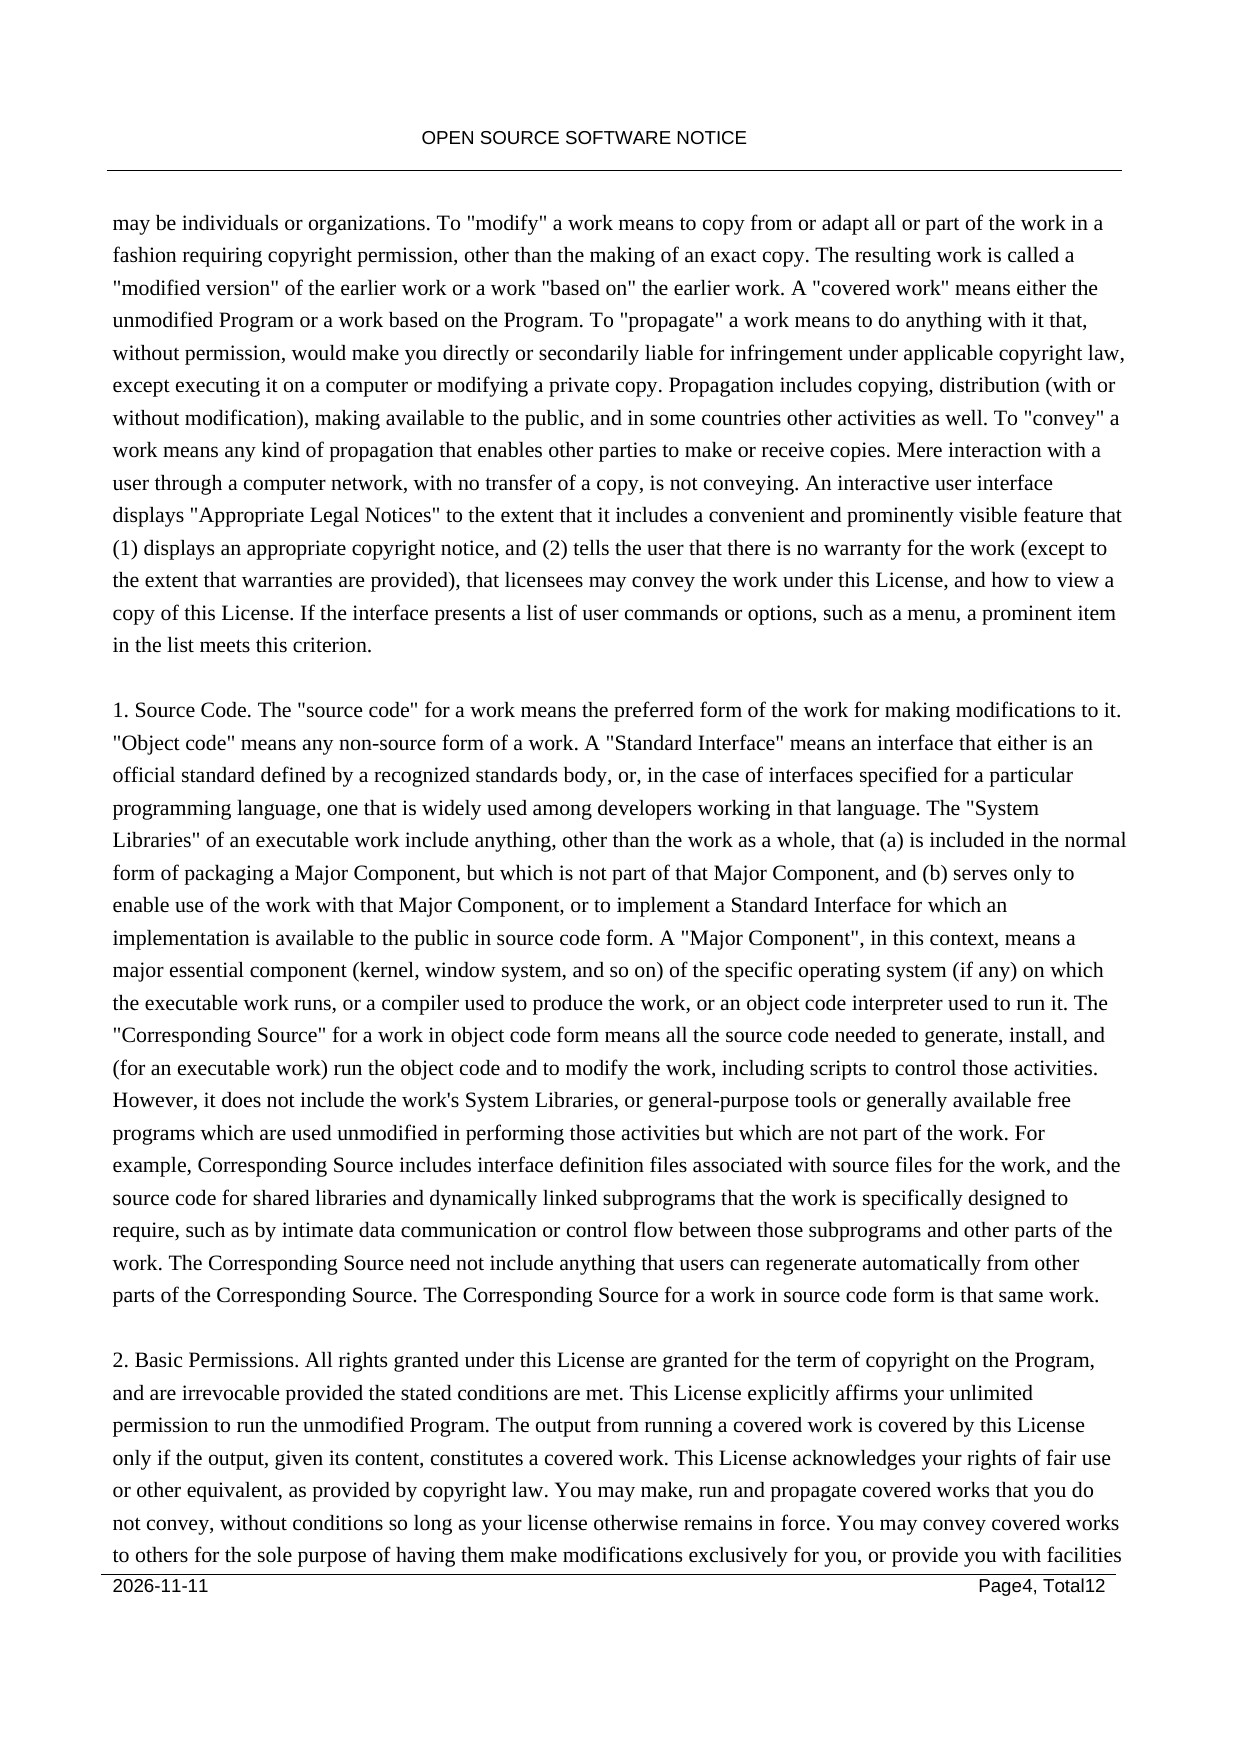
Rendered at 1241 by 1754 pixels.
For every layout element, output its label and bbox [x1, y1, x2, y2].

text [112, 206, 1128, 1571]
